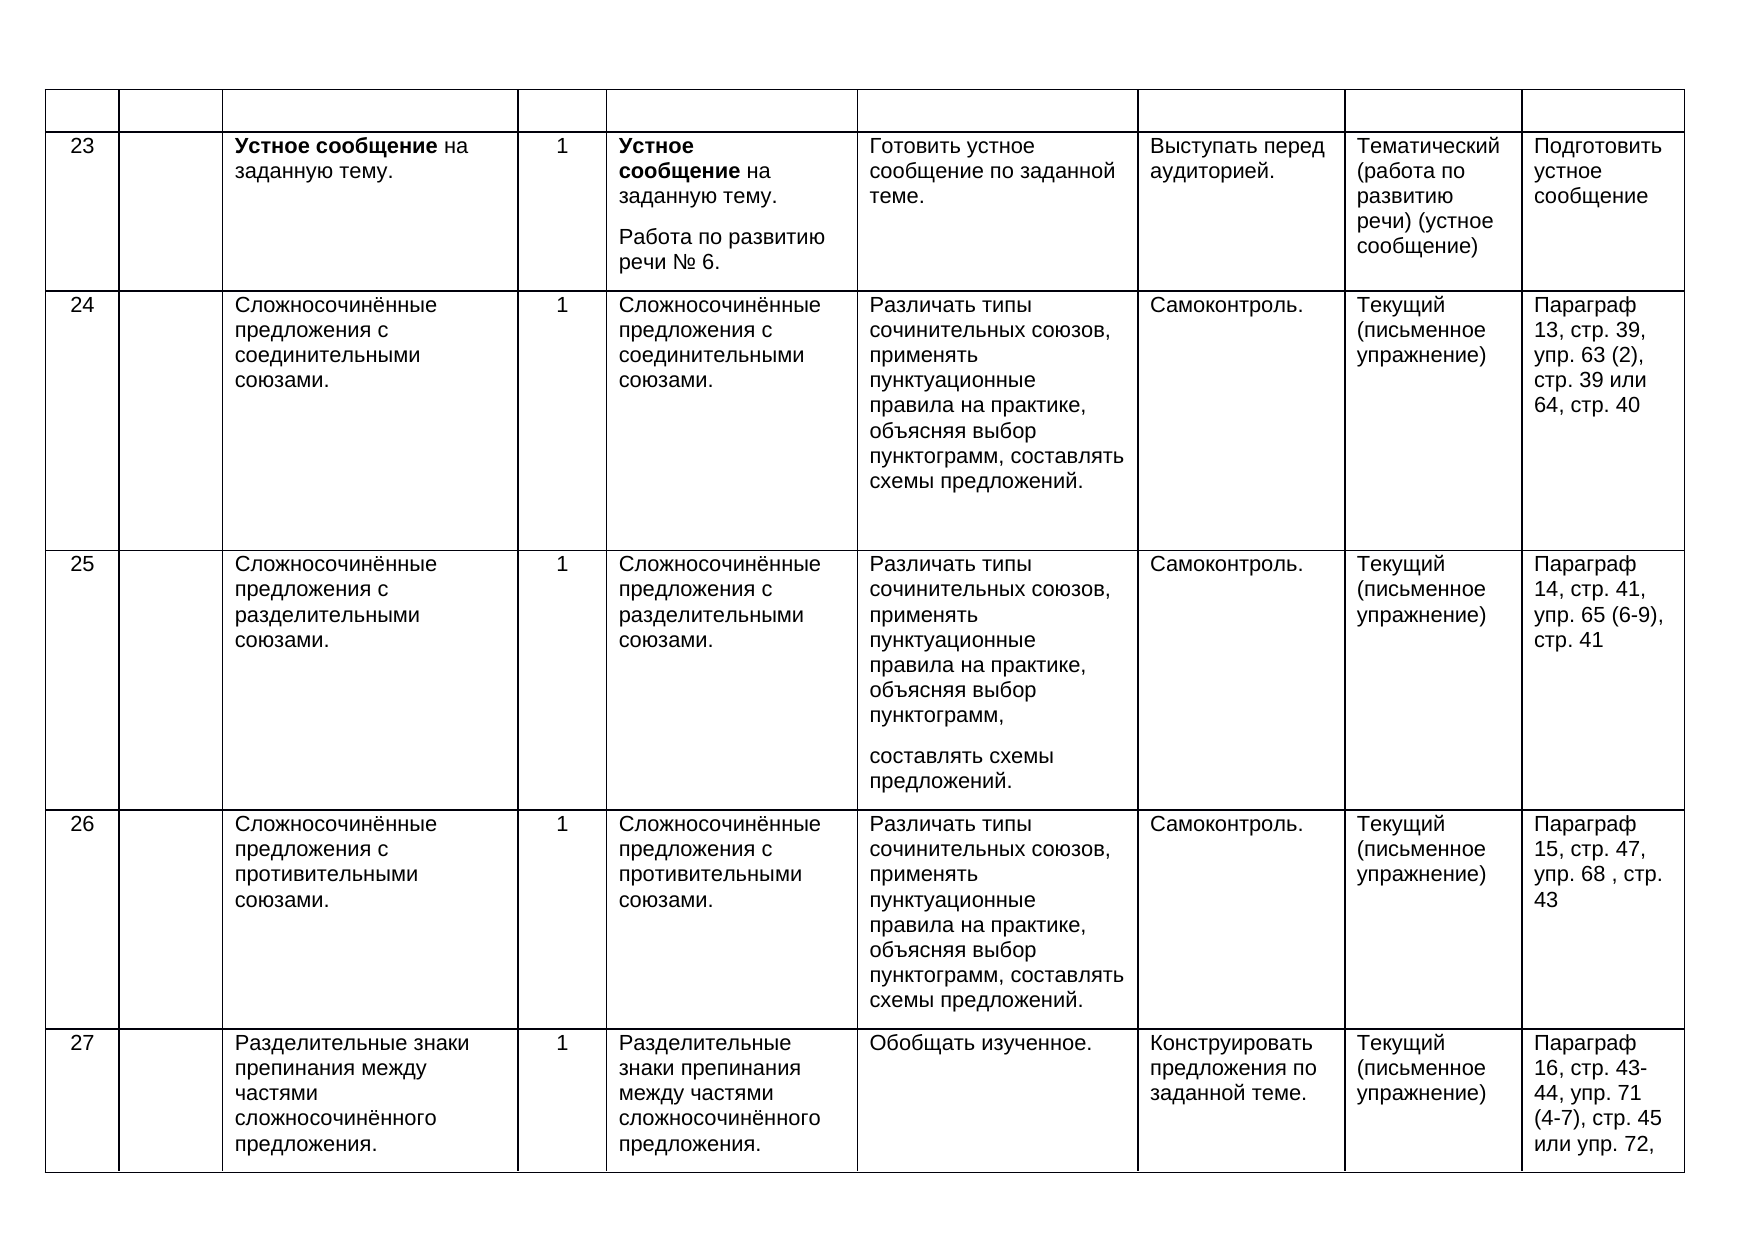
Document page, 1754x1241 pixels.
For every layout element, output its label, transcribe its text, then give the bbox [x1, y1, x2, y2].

table_cell Готовить устное сообщение по заданной теме. [858, 133, 1137, 290]
table_cell [120, 551, 222, 809]
table_cell 26 [46, 811, 118, 1028]
table_cell Сложносочинённые предложения с соединительными союзами. [607, 292, 857, 549]
table_cell Сложносочинённые предложения с противительными союзами. [607, 811, 857, 1028]
table_cell 1 [519, 90, 606, 131]
table_cell Параграф 14, стр. 41, упр. 65 (6-9), стр. 41 [1523, 551, 1684, 809]
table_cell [858, 90, 1137, 131]
table_cell Текущий (письменное упражнение) [1346, 551, 1521, 809]
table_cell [1346, 90, 1521, 131]
table_cell [120, 1030, 222, 1171]
table_cell Обобщать изученное. [858, 1030, 1137, 1171]
table_cell Сложносочинённые предложения с разделительными союзами. [607, 551, 857, 809]
table_cell 25 [46, 551, 118, 809]
table_cell Параграф 13, стр. 39, упр. 63 (2), стр. 39 или 64, стр. 40 [1523, 292, 1684, 549]
table_cell Подготовить устное сообщение [1523, 133, 1684, 290]
table_cell Устное сообщение на заданную тему. [223, 133, 517, 290]
table_cell Самоконтроль. [1139, 811, 1344, 1028]
table_cell 1 [519, 551, 606, 809]
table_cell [1139, 1030, 1344, 1171]
table_cell Различать типы сочинительных союзов, применять пунктуационные правила на практике, объясняя выбор пунктограмм, составлять схемы предложений. [858, 551, 1137, 809]
table_cell Самоконтроль. [1139, 551, 1344, 809]
table_cell Устное сообщение на заданную тему. Работа по развитию речи № 6. [607, 133, 857, 290]
table_cell 24 [46, 292, 118, 549]
table_cell Сложносочинённые предложения с разделительными союзами. [223, 551, 517, 809]
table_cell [607, 1030, 857, 1171]
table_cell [1346, 1030, 1521, 1171]
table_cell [1523, 90, 1684, 131]
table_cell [223, 90, 517, 131]
table_cell Текущий (письменное упражнение) [1346, 292, 1521, 549]
table_cell 22 [46, 90, 118, 131]
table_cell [607, 90, 857, 131]
table_cell 23 [46, 133, 118, 290]
table_cell [120, 811, 222, 1028]
table_cell Тематический (работа по развитию речи) (устное сообщение) [1346, 133, 1521, 290]
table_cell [1139, 90, 1344, 131]
table_cell 1 [519, 133, 606, 290]
table_cell Параграф 15, стр. 47, упр. 68 , стр. 43 [1523, 811, 1684, 1028]
table_cell Выступать перед аудиторией. [1139, 133, 1344, 290]
table_cell Различать типы сочинительных союзов, применять пунктуационные правила на практике, объясняя выбор пунктограмм, составлять схемы предложений. [858, 292, 1137, 549]
table_cell [120, 90, 222, 131]
table_cell Самоконтроль. [1139, 292, 1344, 549]
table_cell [1523, 1030, 1684, 1171]
table_cell 1 [519, 1030, 606, 1171]
table_cell 27 [46, 1030, 118, 1171]
table_cell Сложносочинённые предложения с соединительными союзами. [223, 292, 517, 549]
table_cell 1 [519, 811, 606, 1028]
table_cell [120, 292, 222, 549]
table_cell [120, 133, 222, 290]
table_cell Различать типы сочинительных союзов, применять пунктуационные правила на практике, объясняя выбор пунктограмм, составлять схемы предложений. [858, 811, 1137, 1028]
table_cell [223, 1030, 517, 1171]
table_cell Сложносочинённые предложения с противительными союзами. [223, 811, 517, 1028]
table_cell 1 [519, 292, 606, 549]
table_cell Текущий (письменное упражнение) [1346, 811, 1521, 1028]
